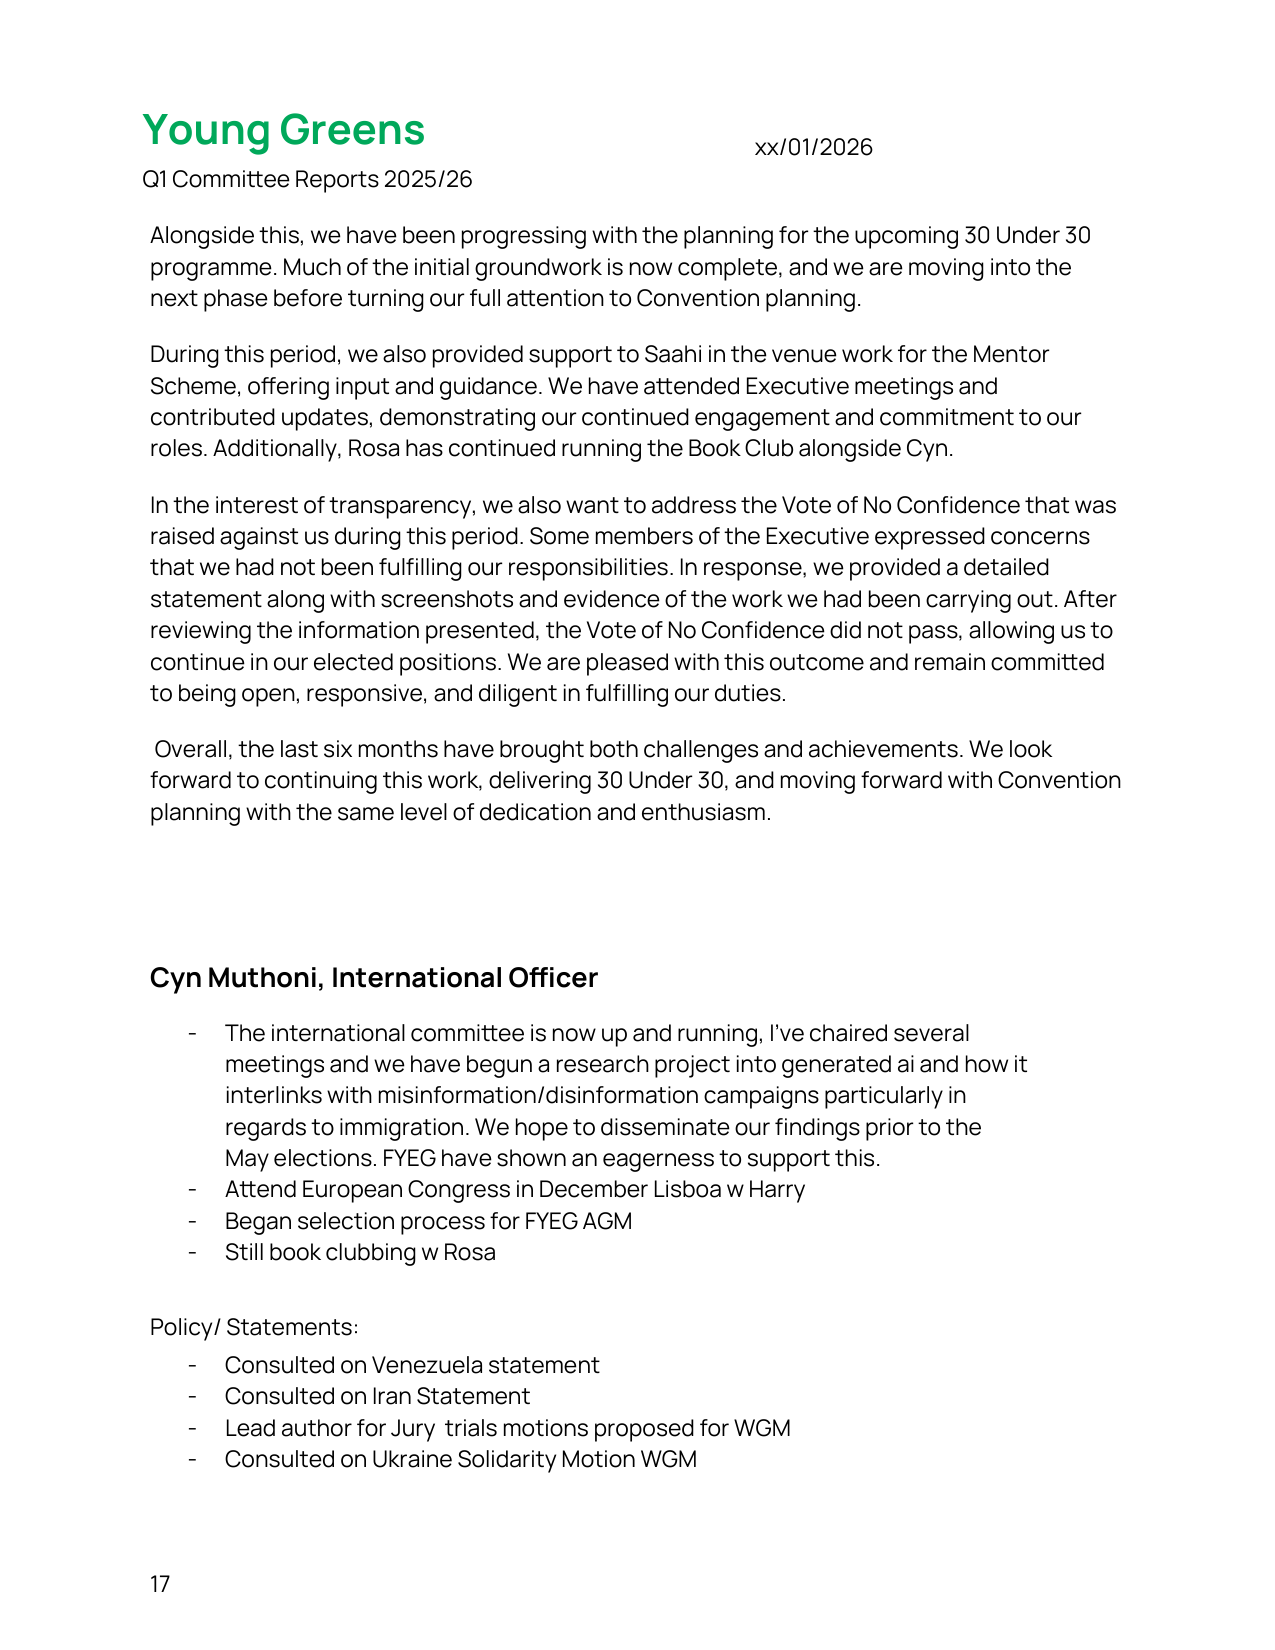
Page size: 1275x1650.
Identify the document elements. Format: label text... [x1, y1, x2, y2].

list Consulted on Venezuela statement [187, 1349, 1029, 1380]
subtitle Cyn Muthoni, International Officer [150, 959, 1029, 996]
text In the interest of transparency, we also want to address the Vote of No Confidence that was raised against us during this period. Some members of the Executive expressed concerns that we had not been fulfilling our responsibilities. In response, we provided a detailed statement along with screenshots and evidence of the work we had been carrying out. After reviewing the information presented, the Vote of No Confidence did not pass, allowing us to continue in our elected positions. We are pleased with this outcome and remain committed to being open, responsive, and diligent in fulfilling our duties. [150, 489, 1125, 708]
list Consulted on Ukraine Solidarity Motion WGM [187, 1443, 1029, 1474]
text Alongside this, we have been progressing with the planning for the upcoming 30 Under 30 programme. Much of the initial groundwork is now complete, and we are moving into the next phase before turning our full attention to Convention planning. [150, 150, 1125, 313]
list Attend European Congress in December Lisboa w Harry [187, 1173, 1029, 1204]
list Consulted on Iran Statement [187, 1380, 1029, 1411]
list Began selection process for FYEG AGM [187, 1204, 1029, 1236]
text During this period, we also provided support to Saahi in the venue work for the Mentor Scheme, offering input and guidance. We have attended Executive meetings and contributed updates, demonstrating our continued engagement and commitment to our roles. Additionally, Rosa has continued running the Book Club alongside Cyn. [150, 338, 1125, 464]
text Policy/ Statements: [150, 1311, 1029, 1342]
list Still book clubbing w Rosa [187, 1236, 1029, 1267]
list The international committee is now up and running, I’ve chaired several meetings and we have begun a research project into generated ai and how it interlinks with misinformation/disinformation campaigns particularly in regards to immigration. We hope to disseminate our findings prior to the May elections. FYEG have shown an eagerness to support this. [187, 1016, 1029, 1173]
list Lead author for Jury trials motions proposed for WGM [187, 1411, 1029, 1443]
text Overall, the last six months have brought both challenges and achievements. We look forward to continuing this work, delivering 30 Under 30, and moving forward with Convention planning with the same level of dedication and enthusiasm. [150, 733, 1125, 827]
